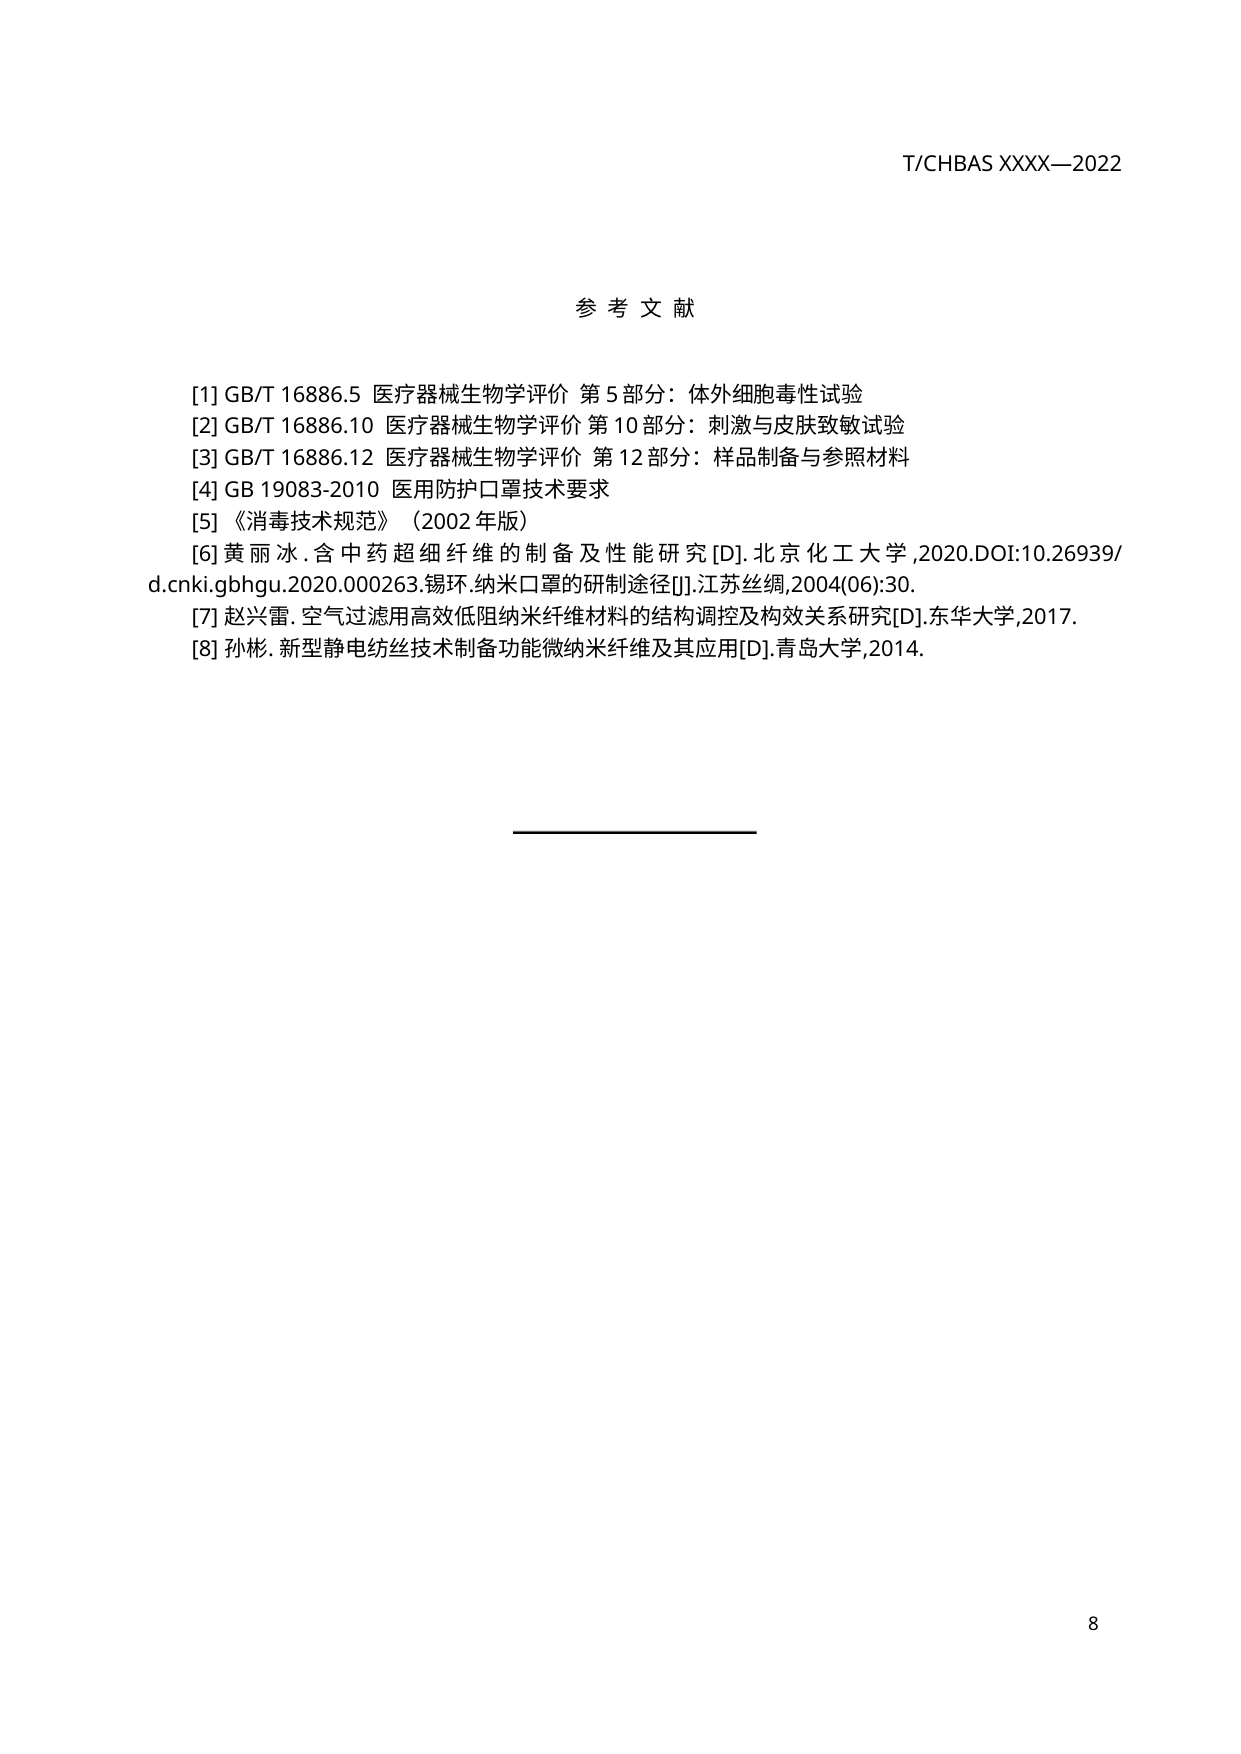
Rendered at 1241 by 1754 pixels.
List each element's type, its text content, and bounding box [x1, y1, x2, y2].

text [2] GB/T 16886.10 医疗器械生物学评价 第10部分：刺激与皮肤致敏试验 [148, 408, 1122, 440]
text [1] GB/T 16886.5 医疗器械生物学评价 第5部分：体外细胞毒性试验 [148, 377, 1122, 408]
text 参考文献 [148, 291, 1122, 322]
picture [513, 781, 757, 834]
text [7] 赵兴雷. 空气过滤用高效低阻纳米纤维材料的结构调控及构效关系研究[D].东华大学,2017. [148, 599, 1122, 631]
text [8] 孙彬. 新型静电纺丝技术制备功能微纳米纤维及其应用[D].青岛大学,2014. [148, 631, 1122, 663]
text [6]黄丽冰.含中药超细纤维的制备及性能研究[D].北京化工大学,2020.DOI:10.26939/d.cnki.gbhgu.2020.000263.锡环.纳米口罩的研制途径[J].江苏丝绸,2004(06):30. [148, 536, 1122, 599]
text [5] 《消毒技术规范》（2002年版） [148, 504, 1122, 536]
text [3] GB/T 16886.12 医疗器械生物学评价 第12部分：样品制备与参照材料 [148, 440, 1122, 472]
text [4] GB 19083-2010 医用防护口罩技术要求 [148, 472, 1122, 504]
